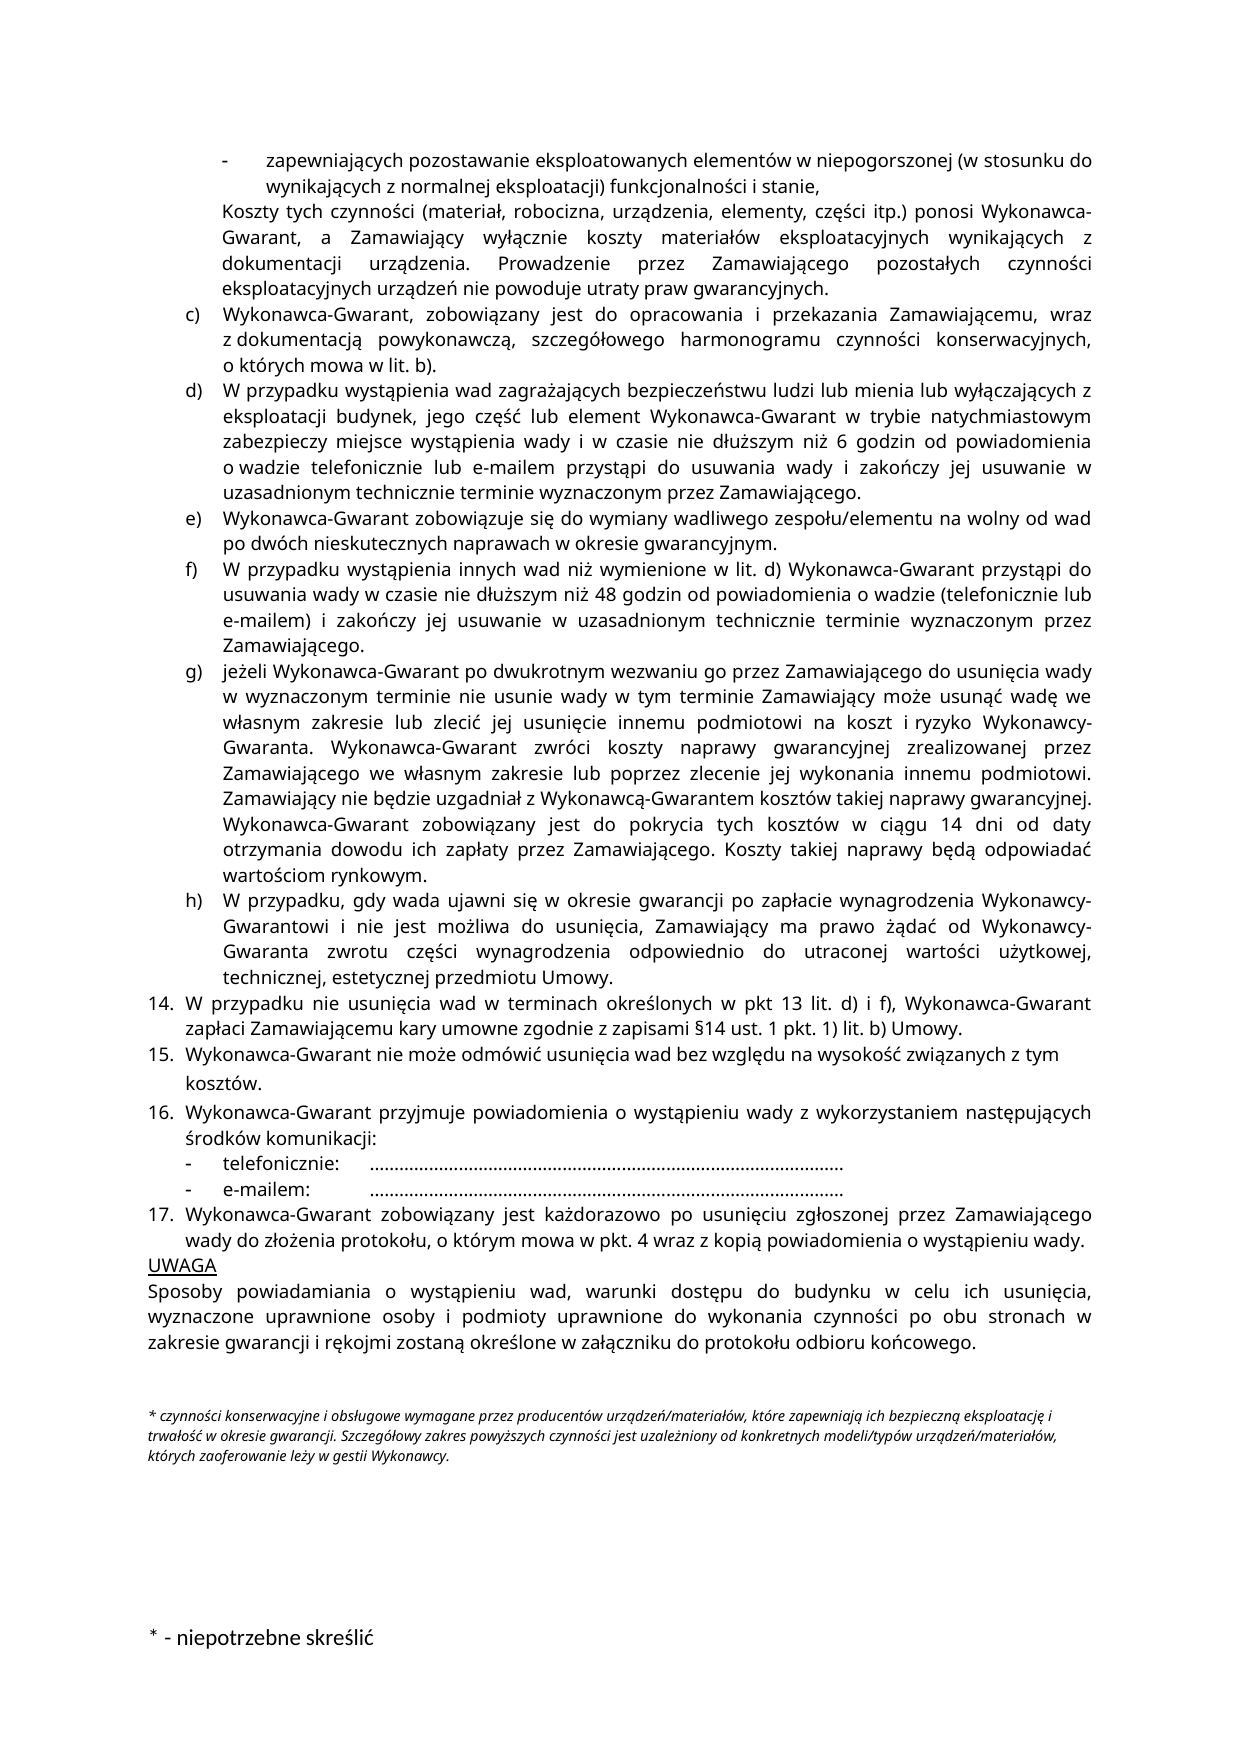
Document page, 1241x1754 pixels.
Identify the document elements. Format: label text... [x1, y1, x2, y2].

list Wykonawca-Gwarant, zobowiązany jest do opracowania i przekazania Zamawiającemu, wraz z dokumentacją powykonawczą, szczegółowego harmonogramu czynności konserwacyjnych, o których mowa w lit. b). [185, 301, 1092, 377]
list telefonicznie: …………………………………………………………………………………… [185, 1151, 1092, 1176]
text * czynności konserwacyjne i obsługowe wymagane przez producentów urządzeń/materiałów, które zapewniają ich bezpieczną eksploatację i trwałość w okresie gwarancji. Szczegółowy zakres powyższych czynności jest uzależniony od konkretnych modeli/typów urządzeń/materiałów, których zaoferowanie leży w gestii Wykonawcy. [148, 1406, 1092, 1465]
list W przypadku nie usunięcia wad w terminach określonych w pkt 13 lit. d) i f), Wykonawca-Gwarant zapłaci Zamawiającemu kary umowne zgodnie z zapisami §14 ust. 1 pkt. 1) lit. b) Umowy. [148, 990, 1092, 1041]
text Koszty tych czynności (materiał, robocizna, urządzenia, elementy, części itp.) ponosi Wykonawca-Gwarant, a Zamawiający wyłącznie koszty materiałów eksploatacyjnych wynikających z dokumentacji urządzenia. Prowadzenie przez Zamawiającego pozostałych czynności eksploatacyjnych urządzeń nie powoduje utraty praw gwarancyjnych. [222, 199, 1092, 301]
list Wykonawca-Gwarant zobowiązany jest każdorazowo po usunięciu zgłoszonej przez Zamawiającego wady do złożenia protokołu, o którym mowa w pkt. 4 wraz z kopią powiadomienia o wystąpieniu wady. [148, 1202, 1092, 1253]
list Wykonawca-Gwarant zobowiązuje się do wymiany wadliwego zespołu/elementu na wolny od wad po dwóch nieskutecznych naprawach w okresie gwarancyjnym. [185, 505, 1092, 556]
list zapewniających pozostawanie eksploatowanych elementów w niepogorszonej (w stosunku do wynikających z normalnej eksploatacji) funkcjonalności i stanie, [222, 148, 1092, 199]
list e-mailem: …………………………………………………………………………………… [185, 1176, 1092, 1202]
text UWAGA [148, 1253, 1092, 1278]
list Wykonawca-Gwarant przyjmuje powiadomienia o wystąpieniu wady z wykorzystaniem następujących środków komunikacji: [148, 1099, 1092, 1151]
text Sposoby powiadamiania o wystąpieniu wad, warunki dostępu do budynku w celu ich usunięcia, wyznaczone uprawnione osoby i podmioty uprawnione do wykonania czynności po obu stronach w zakresie gwarancji i rękojmi zostaną określone w załączniku do protokołu odbioru końcowego. [148, 1278, 1092, 1355]
list W przypadku wystąpienia wad zagrażających bezpieczeństwu ludzi lub mienia lub wyłączających z eksploatacji budynek, jego część lub element Wykonawca-Gwarant w trybie natychmiastowym zabezpieczy miejsce wystąpienia wady i w czasie nie dłuższym niż 6 godzin od powiadomienia o wadzie telefonicznie lub e-mailem przystąpi do usuwania wady i zakończy jej usuwanie w uzasadnionym technicznie terminie wyznaczonym przez Zamawiającego. [185, 377, 1092, 505]
list W przypadku, gdy wada ujawni się w okresie gwarancji po zapłacie wynagrodzenia Wykonawcy-Gwarantowi i nie jest możliwa do usunięcia, Zamawiający ma prawo żądać od Wykonawcy-Gwaranta zwrotu części wynagrodzenia odpowiednio do utraconej wartości użytkowej, technicznej, estetycznej przedmiotu Umowy. [185, 888, 1092, 990]
list jeżeli Wykonawca-Gwarant po dwukrotnym wezwaniu go przez Zamawiającego do usunięcia wady w wyznaczonym terminie nie usunie wady w tym terminie Zamawiający może usunąć wadę we własnym zakresie lub zlecić jej usunięcie innemu podmiotowi na koszt i ryzyko Wykonawcy-Gwaranta. Wykonawca-Gwarant zwróci koszty naprawy gwarancyjnej zrealizowanej przez Zamawiającego we własnym zakresie lub poprzez zlecenie jej wykonania innemu podmiotowi. Zamawiający nie będzie uzgadniał z Wykonawcą-Gwarantem kosztów takiej naprawy gwarancyjnej. Wykonawca-Gwarant zobowiązany jest do pokrycia tych kosztów w ciągu 14 dni od daty otrzymania dowodu ich zapłaty przez Zamawiającego. Koszty takiej naprawy będą odpowiadać wartościom rynkowym. [185, 658, 1092, 888]
list Wykonawca-Gwarant nie może odmówić usunięcia wad bez względu na wysokość związanych z tym kosztów. [148, 1041, 1092, 1096]
list W przypadku wystąpienia innych wad niż wymienione w lit. d) Wykonawca-Gwarant przystąpi do usuwania wady w czasie nie dłuższym niż 48 godzin od powiadomienia o wadzie (telefonicznie lub e-mailem) i zakończy jej usuwanie w uzasadnionym technicznie terminie wyznaczonym przez Zamawiającego. [185, 556, 1092, 658]
